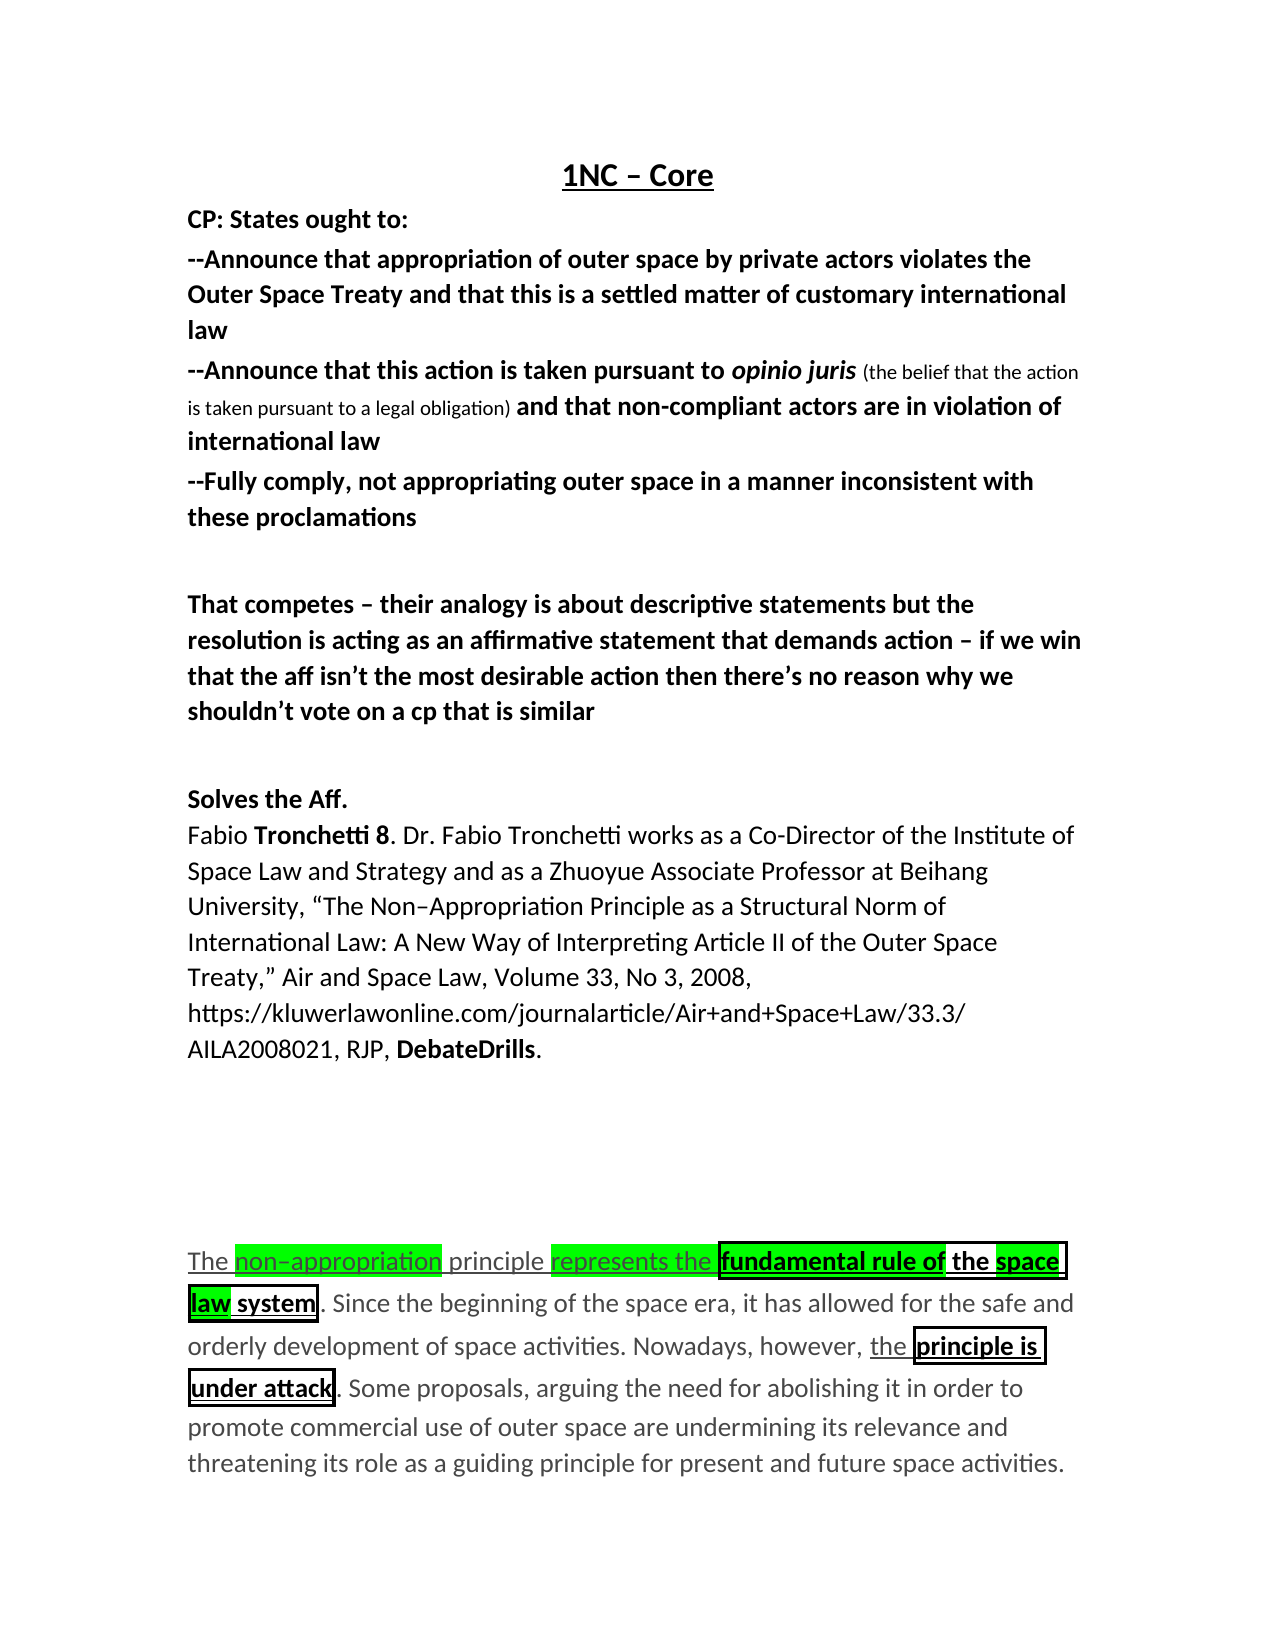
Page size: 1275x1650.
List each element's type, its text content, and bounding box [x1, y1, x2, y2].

subtitle --Announce that this action is taken pursuant to opinio juris (the belief that the action is taken pursuant to a legal obligation) and that non-compliant actors are in violation of international law [187, 353, 1087, 457]
subtitle That competes – their analogy is about descriptive statements but the resolution is acting as an affirmative statement that demands action – if we win that the aff isn’t the most desirable action then there’s no reason why we shouldn’t vote on a cp that is similar [187, 588, 1087, 728]
subtitle CP: States ought to: [187, 202, 1087, 235]
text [187, 1241, 1087, 1479]
subtitle --Fully comply, not appropriating outer space in a manner inconsistent with these proclamations [187, 464, 1087, 533]
subtitle --Announce that appropriation of outer space by private actors violates the Outer Space Treaty and that this is a settled matter of customary international law [187, 242, 1087, 346]
text Fabio Tronchetti 8. Dr. Fabio Tronchetti works as a Co-Director of the Institute of Space Law and Strategy and as a Zhuoyue Associate Professor at Beihang University, “The Non–Appropriation Principle as a Structural Norm of International Law: A New Way of Interpreting Article II of the Outer Space Treaty,” Air and Space Law, Volume 33, No 3, 2008, https://kluwerlawonline.com/journalarticle/Air+and+Space+Law/33.3/AILA2008021, RJP, DebateDrills. [187, 818, 1087, 1065]
subtitle 1NC – Core [187, 154, 1087, 195]
subtitle Solves the Aff. [187, 782, 1087, 816]
